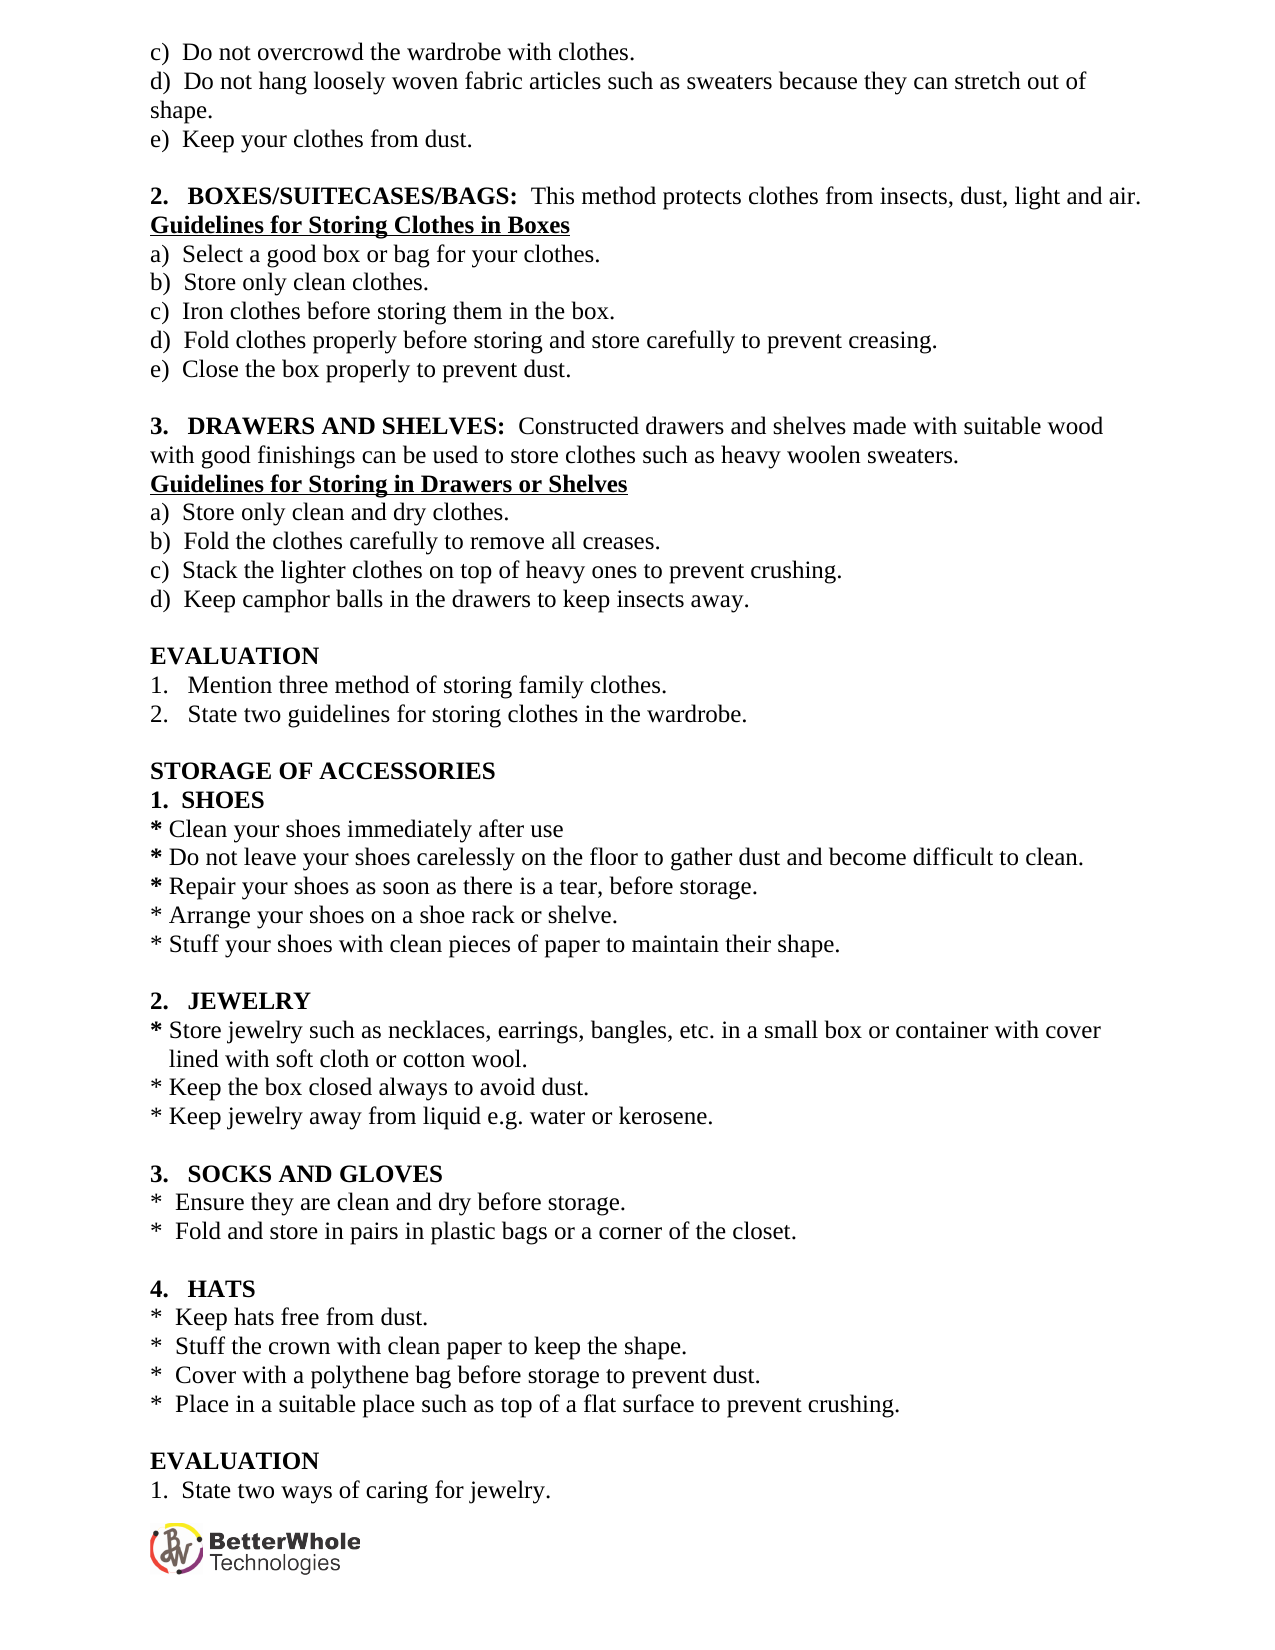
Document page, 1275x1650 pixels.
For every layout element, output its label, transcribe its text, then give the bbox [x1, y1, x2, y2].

text b) Fold the clothes carefully to remove all creases. [150, 526, 1153, 555]
text d) Keep camphor balls in the drawers to keep insects away. [150, 584, 1153, 612]
text e) Close the box properly to prevent dust. [150, 354, 1153, 382]
text * Keep hats free from dust. [150, 1302, 1153, 1331]
text * Repair your shoes as soon as there is a tear, before storage. [150, 871, 1153, 900]
text d) Fold clothes properly before storing and store carefully to prevent creasing. [150, 325, 1153, 354]
text 2. State two guidelines for storing clothes in the wardrobe. [150, 699, 1153, 727]
text 1. Mention three method of storing family clothes. [150, 670, 1153, 699]
text lined with soft cloth or cotton wool. [150, 1044, 1153, 1072]
text b) Store only clean clothes. [150, 267, 1153, 296]
text EVALUATION [150, 1446, 1153, 1475]
text * Clean your shoes immediately after use [150, 814, 1153, 842]
text a) Select a good box or bag for your clothes. [150, 239, 1153, 267]
text c) Do not overcrowd the wardrobe with clothes. [150, 37, 1153, 66]
text 1. SHOES [150, 785, 1153, 814]
text a) Store only clean and dry clothes. [150, 497, 1153, 526]
text * Arrange your shoes on a shoe rack or shelve. [150, 900, 1153, 929]
text * Fold and store in pairs in plastic bags or a corner of the closet. [150, 1216, 1153, 1245]
text Guidelines for Storing in Drawers or Shelves [150, 469, 1153, 497]
text Guidelines for Storing Clothes in Boxes [150, 210, 1153, 239]
text 2. JEWELRY [150, 986, 1153, 1015]
text 3. DRAWERS AND SHELVES: Constructed drawers and shelves made with suitable wood with good finishings can be used to store clothes such as heavy woolen sweaters. [150, 411, 1153, 469]
text STORAGE OF ACCESSORIES [150, 756, 1153, 785]
picture [150, 1523, 360, 1575]
text * Store jewelry such as necklaces, earrings, bangles, etc. in a small box or container with cover [150, 1015, 1153, 1044]
text c) Stack the lighter clothes on top of heavy ones to prevent crushing. [150, 555, 1153, 584]
text 3. SOCKS AND GLOVES [150, 1159, 1153, 1187]
text c) Iron clothes before storing them in the box. [150, 296, 1153, 325]
text 1. State two ways of caring for jewelry. [150, 1475, 1153, 1504]
text * Stuff your shoes with clean pieces of paper to maintain their shape. [150, 929, 1153, 957]
text d) Do not hang loosely woven fabric articles such as sweaters because they can stretch out of shape. [150, 66, 1153, 124]
text * Ensure they are clean and dry before storage. [150, 1187, 1153, 1216]
text 4. HATS [150, 1274, 1153, 1302]
text * Keep jewelry away from liquid e.g. water or kerosene. [150, 1101, 1153, 1130]
text * Cover with a polythene bag before storage to prevent dust. [150, 1360, 1153, 1389]
text e) Keep your clothes from dust. [150, 124, 1153, 152]
text * Place in a suitable place such as top of a flat surface to prevent crushing. [150, 1389, 1153, 1417]
text 2. BOXES/SUITECASES/BAGS: This method protects clothes from insects, dust, light and air. [150, 181, 1153, 210]
text * Stuff the crown with clean paper to keep the shape. [150, 1331, 1153, 1360]
text * Do not leave your shoes carelessly on the floor to gather dust and become difficult to clean. [150, 842, 1153, 871]
text EVALUATION [150, 641, 1153, 670]
text * Keep the box closed always to avoid dust. [150, 1072, 1153, 1101]
